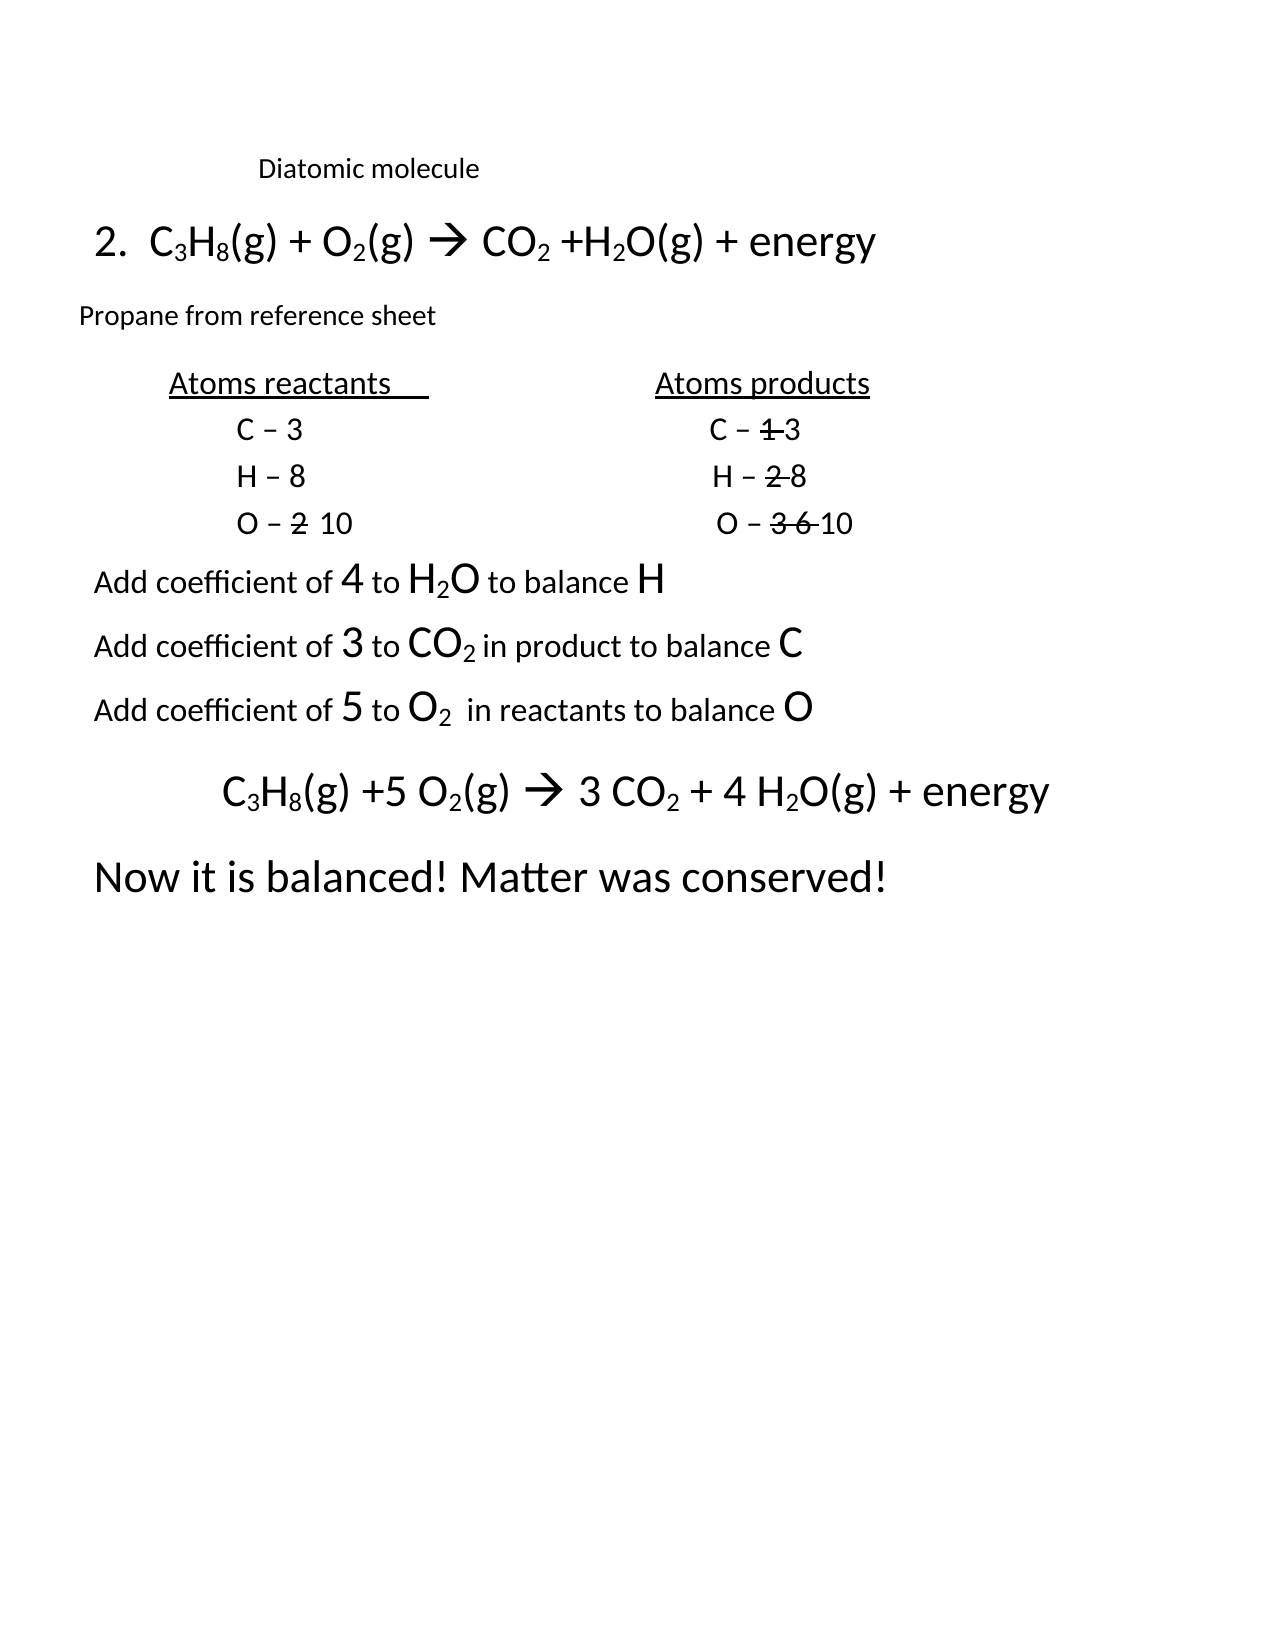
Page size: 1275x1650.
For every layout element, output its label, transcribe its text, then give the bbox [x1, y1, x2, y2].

list Add coefficient of 5 to O2 in reactants to balance O [94, 677, 1125, 733]
list C – 3 C – 1 3 [169, 408, 1125, 449]
text Propane from reference sheet [37, 297, 1125, 332]
text Diatomic molecule [94, 150, 1125, 186]
list O – 2 10 O – 3 6 10 [169, 502, 1125, 543]
text Now it is balanced! Matter was conserved! [94, 847, 1125, 903]
text 2. C3H8(g) + O2(g) CO2 +H2O(g) + energy [94, 212, 1125, 268]
list H – 8 H – 2 8 [169, 455, 1125, 496]
list Add coefficient of 3 to CO2 in product to balance C [94, 613, 1125, 669]
text C3H8(g) +5 O2(g) 3 CO2 + 4 H2O(g) + energy [94, 762, 1125, 818]
list Add coefficient of 4 to H2O to balance H [94, 549, 1125, 605]
list Atoms reactants Atoms products [169, 362, 1125, 402]
